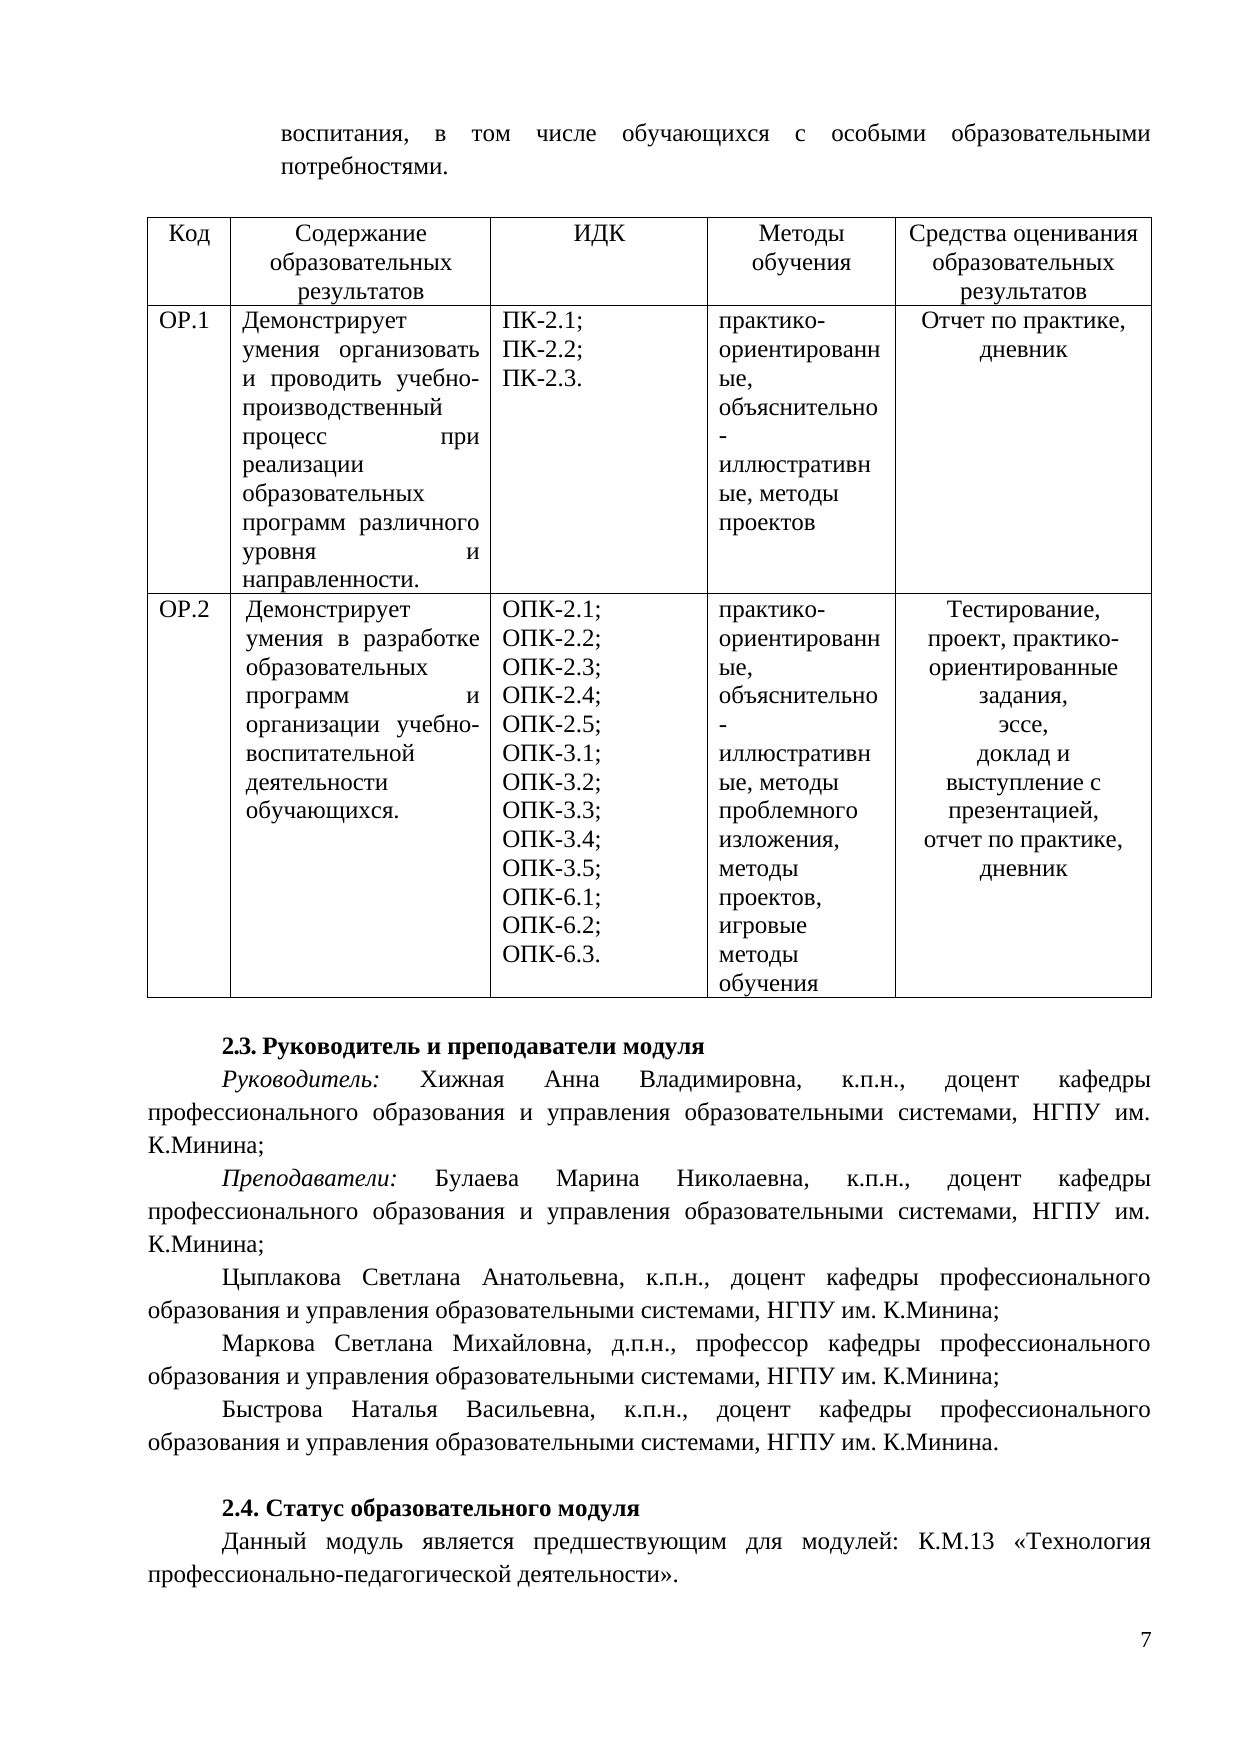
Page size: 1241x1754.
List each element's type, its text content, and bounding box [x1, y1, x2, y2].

table_cell ОР.2 [148, 594, 230, 997]
table_cell ОПК-2.1; ОПК-2.2; ОПК-2.3; ОПК-2.4; ОПК-2.5; ОПК-3.1; ОПК-3.2; ОПК-3.3; ОПК-3.4; ОПК-3.5; ОПК-6.1; ОПК-6.2; ОПК-6.3. [491, 594, 707, 997]
text Данный модуль является предшествующим для модулей: К.М.13 «Технология профессионально-педагогической деятельности». [148, 1526, 1152, 1588]
table_cell Демонстрирует умения организовать и проводить учебно-производственный процесс при реализации образовательных программ различного уровня и направленности. [231, 306, 490, 593]
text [281, 118, 1152, 180]
text Цыплакова Светлана Анатольевна, к.п.н., доцент кафедры профессионального образования и управления образовательными системами, НГПУ им. К.Минина; [148, 1262, 1152, 1324]
table_header ИДК [491, 218, 707, 304]
table_header Содержание образовательных результатов [231, 218, 490, 304]
table_cell Тестирование, проект, практико-ориентированные задания, эссе, доклад и выступление с презентацией, отчет по практике, дневник [896, 594, 1151, 997]
table_header Методы обучения [708, 218, 895, 304]
table_cell практико-ориентированные, объяснительно-иллюстративные, методы проектов [708, 306, 895, 593]
table_cell ОР.1 [148, 306, 230, 593]
table_cell ПК-2.1; ПК-2.2; ПК-2.3. [491, 306, 707, 593]
table_header Средства оценивания образовательных результатов [896, 218, 1151, 304]
text Руководитель: Хижная Анна Владимировна, к.п.н., доцент кафедры профессионального образования и управления образовательными системами, НГПУ им. К.Минина; [148, 1064, 1152, 1159]
table_cell Демонстрирует умения в разработке образовательных программ и организации учебно-воспитательной деятельности обучающихся. [231, 594, 490, 997]
table_cell практико-ориентированные, объяснительно-иллюстративные, методы проблемного изложения, методы проектов, игровые методы обучения [708, 594, 895, 997]
text Быстрова Наталья Васильевна, к.п.н., доцент кафедры профессионального образования и управления образовательными системами, НГПУ им. К.Минина. [148, 1394, 1152, 1456]
text 2.3. Руководитель и преподаватели модуля [148, 1031, 1152, 1060]
table_header Код [148, 218, 230, 304]
text Маркова Светлана Михайловна, д.п.н., профессор кафедры профессионального образования и управления образовательными системами, НГПУ им. К.Минина; [148, 1328, 1152, 1390]
text Преподаватели: Булаева Марина Николаевна, к.п.н., доцент кафедры профессионального образования и управления образовательными системами, НГПУ им. К.Минина; [148, 1163, 1152, 1258]
table_cell Отчет по практике, дневник [896, 306, 1151, 593]
text 2.4. Статус образовательного модуля [148, 1493, 1152, 1522]
